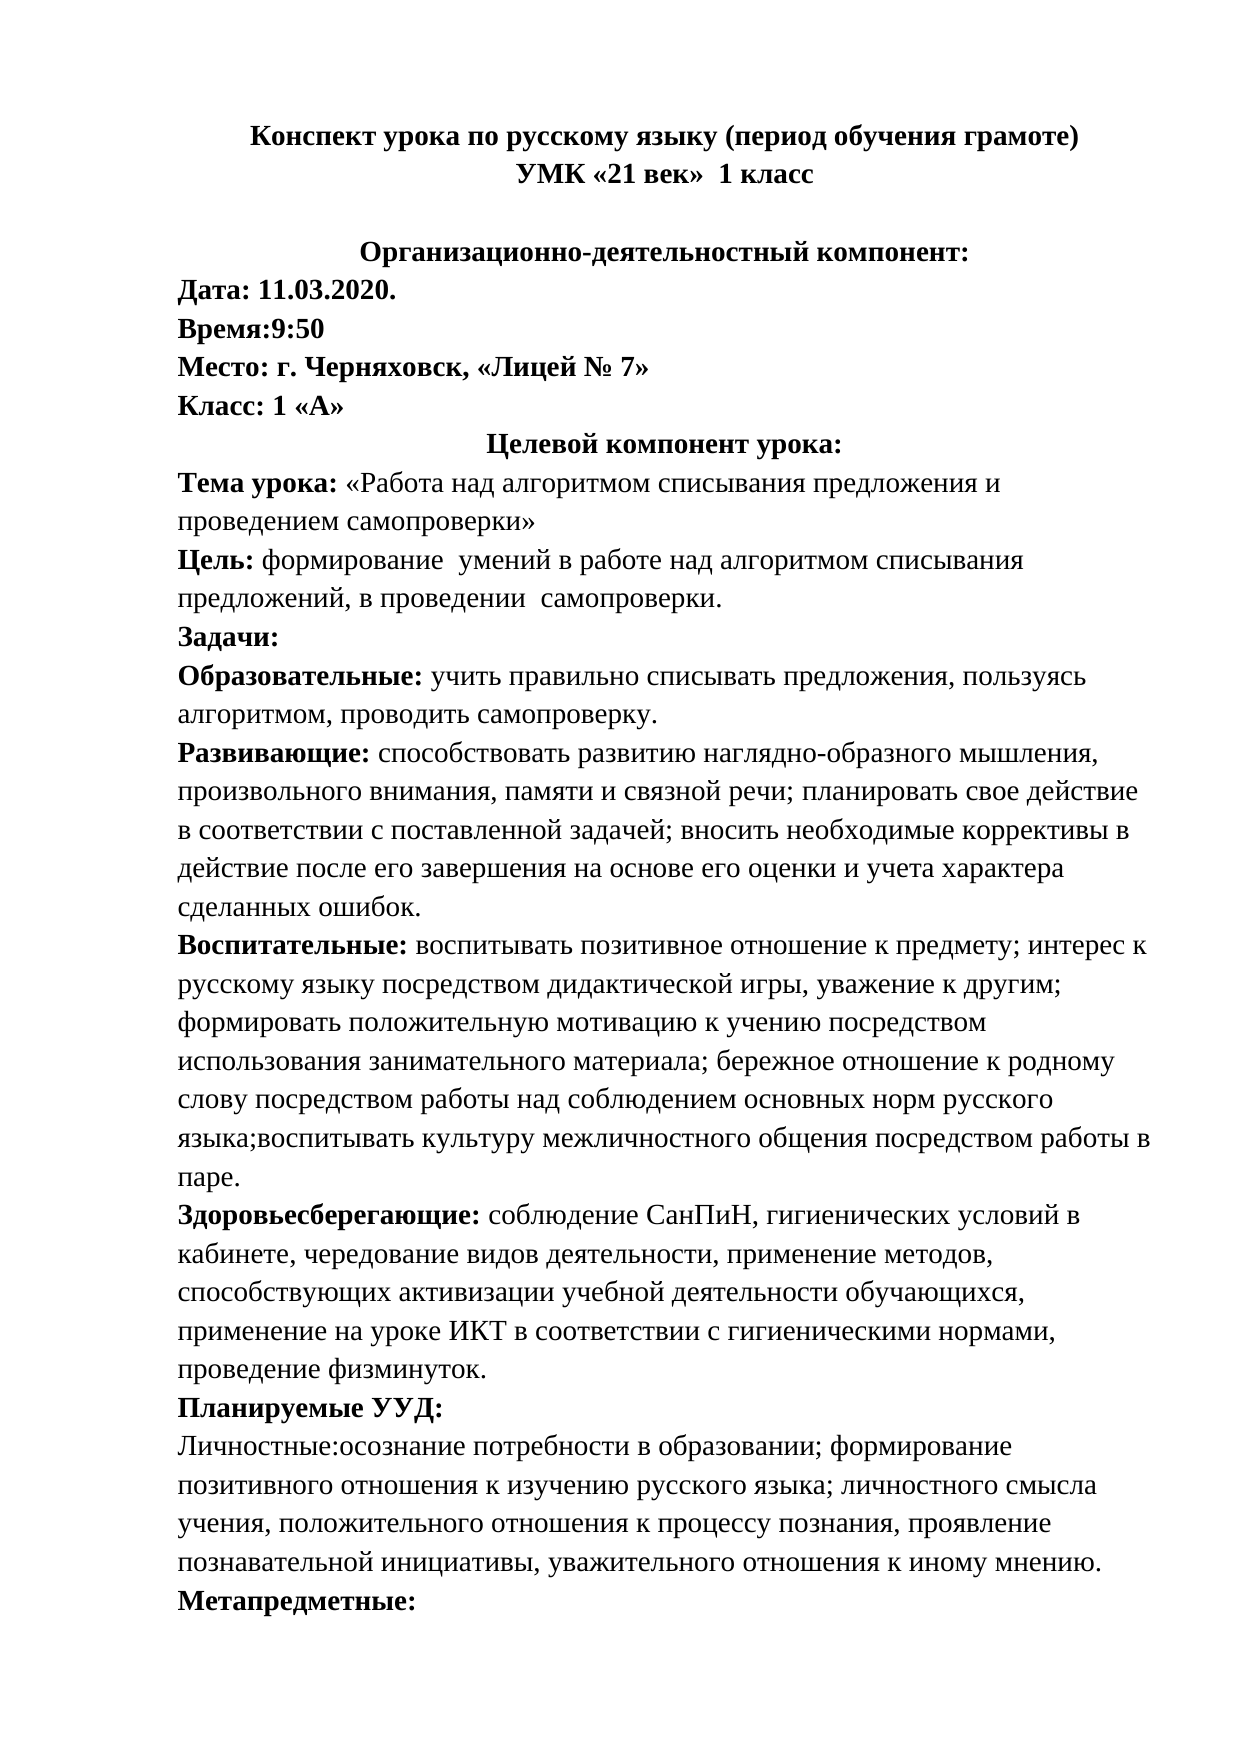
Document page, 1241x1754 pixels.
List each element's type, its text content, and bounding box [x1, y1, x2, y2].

text Задачи: [177, 619, 1152, 653]
text Время:9:50 [177, 311, 1152, 344]
text Планируемые УУД: [177, 1390, 1152, 1423]
text Метапредметные: [177, 1583, 1152, 1616]
text Образовательные: учить правильно списывать предложения, пользуясь алгоритмом, проводить самопроверку. [177, 658, 1152, 730]
text УМК «21 век» 1 класс [177, 157, 1152, 190]
text Конспект урока по русскому языку (период обучения грамоте) [177, 118, 1152, 152]
text Организационно-деятельностный компонент: [177, 234, 1152, 267]
text Место: г. Черняховск, «Лицей № 7» [177, 349, 1152, 383]
text Здоровьесберегающие: соблюдение СанПиН, гигиенических условий в кабинете, чередование видов деятельности, применение методов, способствующих активизации учебной деятельности обучающихся, применение на уроке ИКТ в соответствии с гигиеническими нормами, проведение физминуток. [177, 1197, 1152, 1385]
text Целевой компонент урока: [177, 426, 1152, 460]
text Дата: 11.03.2020. [177, 272, 1152, 306]
text Воспитательные: воспитывать позитивное отношение к предмету; интерес к русскому языку посредством дидактической игры, уважение к другим; формировать положительную мотивацию к учению посредством использования занимательного материала; бережное отношение к родному слову посредством работы над соблюдением основных норм русского языка;воспитывать культуру межличностного общения посредством работы в паре. [177, 927, 1152, 1192]
text Класс: 1 «А» [177, 388, 1152, 421]
text Развивающие: способствовать развитию наглядно-образного мышления, произвольного внимания, памяти и связной речи; планировать свое действие в соответствии с поставленной задачей; вносить необходимые коррективы в действие после его завершения на основе его оценки и учета характера сделанных ошибок. [177, 735, 1152, 922]
text Личностные:осознание потребности в образовании; формирование позитивного отношения к изучению русского языка; личностного смысла учения, положительного отношения к процессу познания, проявление познавательной инициативы, уважительного отношения к иному мнению. [177, 1428, 1152, 1578]
text Цель: формирование умений в работе над алгоритмом списывания предложений, в проведении самопроверки. [177, 542, 1152, 614]
text Тема урока: «Работа над алгоритмом списывания предложения и проведением самопроверки» [177, 465, 1152, 537]
